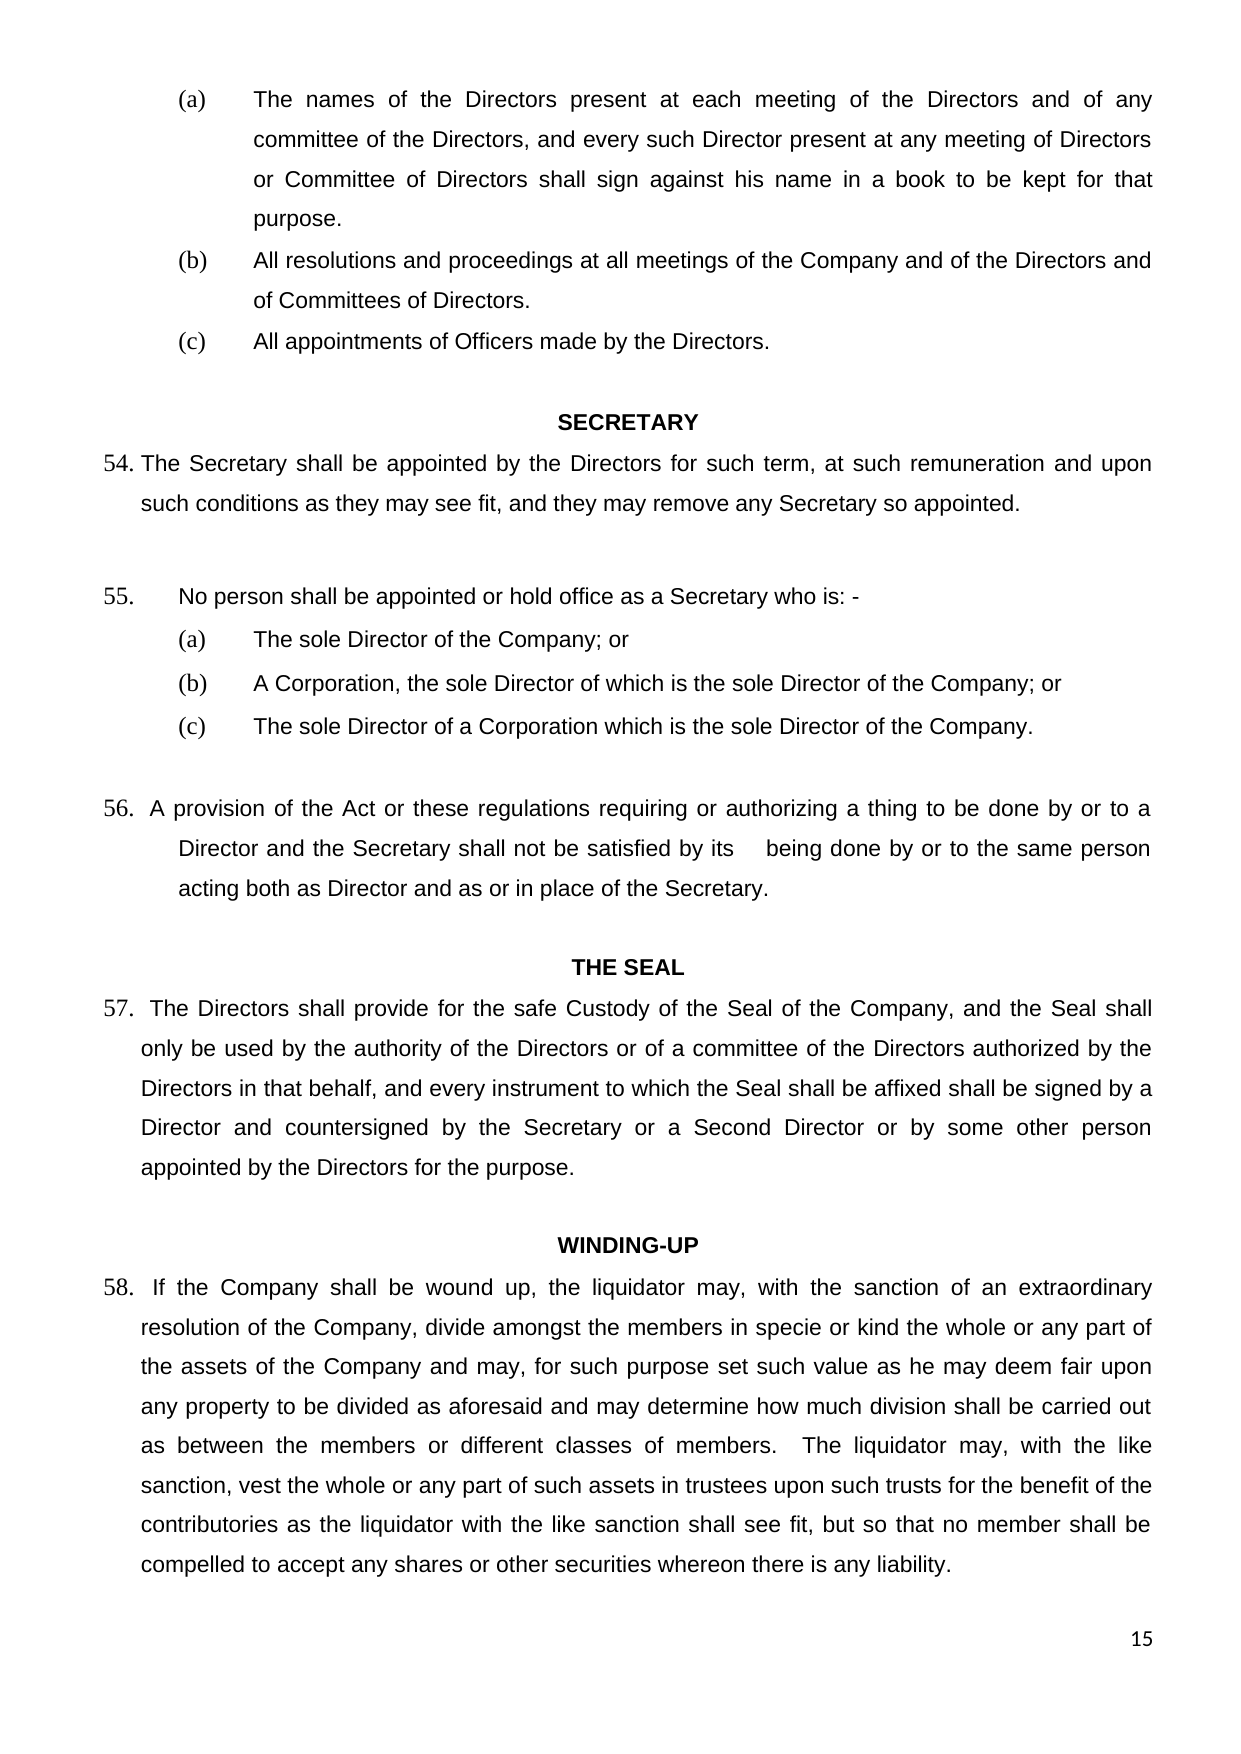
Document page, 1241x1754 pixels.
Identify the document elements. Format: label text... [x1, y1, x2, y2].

list All appointments of Officers made by the Directors. [178, 326, 1153, 355]
list The sole Director of the Company; or [178, 624, 1153, 653]
text SECRETARY [103, 409, 1153, 435]
text THE SEAL [103, 954, 1153, 980]
text WINDING-UP [103, 1232, 1153, 1259]
list A provision of the Act or these regulations requiring or authorizing a thing to be done by or to a Director and the Secretary shall not be satisfied by its being done by or to the same person acting both as Director and as or in place of the Secretary. [103, 793, 1153, 901]
list No person shall be appointed or hold office as a Secretary who is: - [103, 581, 1153, 610]
list The sole Director of a Corporation which is the sole Director of the Company. [178, 711, 1153, 739]
list If the Company shall be wound up, the liquidator may, with the sanction of an extraordinary resolution of the Company, divide amongst the members in specie or kind the whole or any part of the assets of the Company and may, for such purpose set such value as he may deem fair upon any property to be divided as aforesaid and may determine how much division shall be carried out as between the members or different classes of members. The liquidator may, with the like sanction, vest the whole or any part of such assets in trustees upon such trusts for the benefit of the contributories as the liquidator with the like sanction shall see fit, but so that no member shall be compelled to accept any shares or other securities whereon there is any liability. [103, 1272, 1153, 1577]
list The names of the Directors present at each meeting of the Directors and of any committee of the Directors, and every such Director present at any meeting of Directors or Committee of Directors shall sign against his name in a book to be kept for that purpose. [178, 84, 1153, 232]
list A Corporation, the sole Director of which is the sole Director of the Company; or [178, 668, 1153, 696]
list The Directors shall provide for the safe Custody of the Seal of the Company, and the Seal shall only be used by the authority of the Directors or of a committee of the Directors authorized by the Directors in that behalf, and every instrument to which the Seal shall be affixed shall be signed by a Director and countersigned by the Secretary or a Second Director or by some other person appointed by the Directors for the purpose. [103, 993, 1153, 1180]
list All resolutions and proceedings at all meetings of the Company and of the Directors and of Committees of Directors. [178, 245, 1153, 313]
list The Secretary shall be appointed by the Directors for such term, at such remuneration and upon such conditions as they may see fit, and they may remove any Secretary so appointed. [103, 448, 1153, 516]
